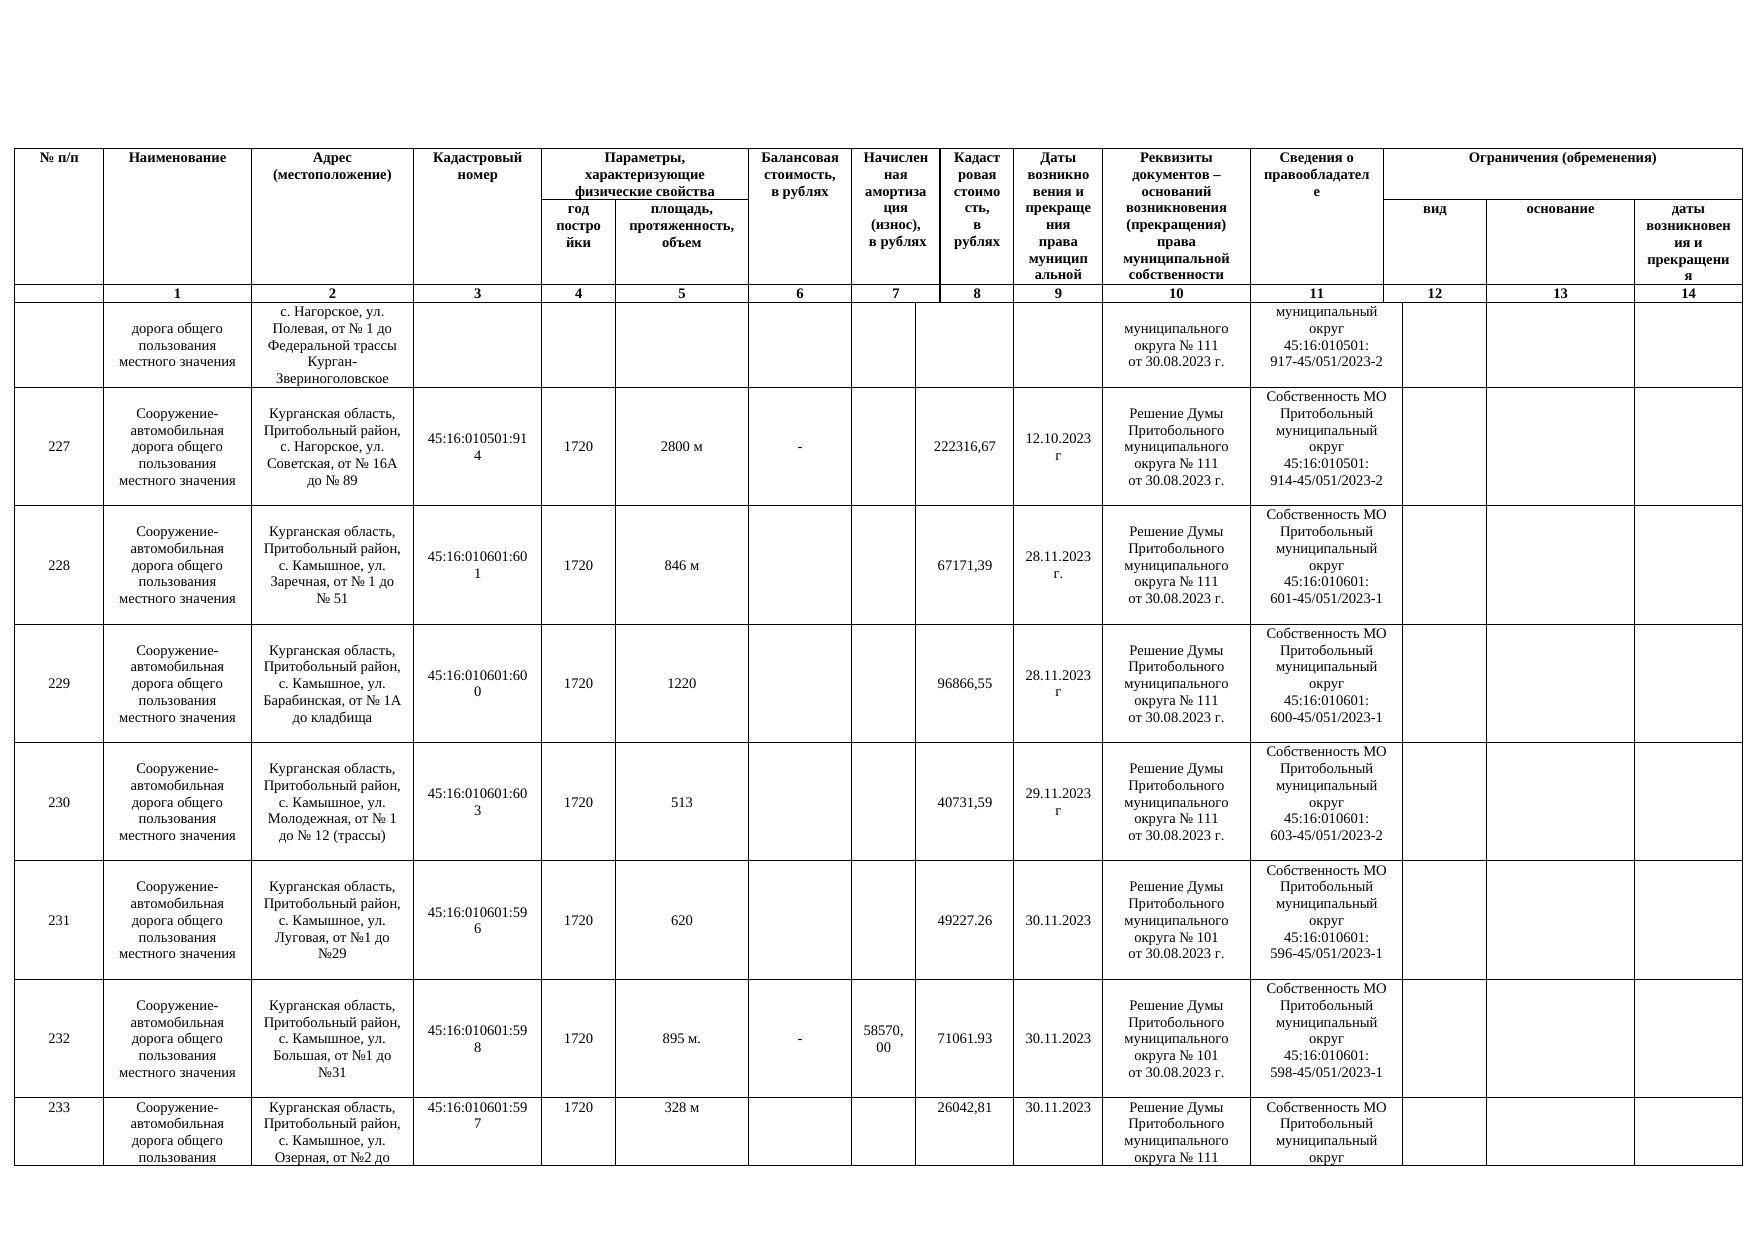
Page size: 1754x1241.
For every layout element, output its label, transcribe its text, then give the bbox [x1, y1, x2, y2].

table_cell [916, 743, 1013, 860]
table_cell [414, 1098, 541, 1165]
table_header Адрес (местоположение) [252, 149, 413, 284]
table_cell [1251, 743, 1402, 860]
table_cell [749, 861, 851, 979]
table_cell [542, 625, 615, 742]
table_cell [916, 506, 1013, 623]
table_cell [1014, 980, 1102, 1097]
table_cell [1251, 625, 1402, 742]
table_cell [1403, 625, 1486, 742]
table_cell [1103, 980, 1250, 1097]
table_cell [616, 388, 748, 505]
table_cell вид [1384, 200, 1486, 284]
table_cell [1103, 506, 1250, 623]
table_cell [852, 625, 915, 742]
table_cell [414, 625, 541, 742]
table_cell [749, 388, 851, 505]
table_cell [15, 285, 103, 302]
table_header Ограничения (обременения) [1384, 149, 1742, 199]
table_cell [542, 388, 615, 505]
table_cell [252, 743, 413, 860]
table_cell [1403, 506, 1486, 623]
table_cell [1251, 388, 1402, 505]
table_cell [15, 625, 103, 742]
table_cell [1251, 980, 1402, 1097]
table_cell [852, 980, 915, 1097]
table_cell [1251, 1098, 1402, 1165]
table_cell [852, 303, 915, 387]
table_cell 8 [941, 285, 1013, 302]
table_cell 13 [1487, 285, 1634, 302]
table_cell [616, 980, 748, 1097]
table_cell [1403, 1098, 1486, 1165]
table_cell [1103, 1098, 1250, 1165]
table_header № п/п [15, 149, 103, 284]
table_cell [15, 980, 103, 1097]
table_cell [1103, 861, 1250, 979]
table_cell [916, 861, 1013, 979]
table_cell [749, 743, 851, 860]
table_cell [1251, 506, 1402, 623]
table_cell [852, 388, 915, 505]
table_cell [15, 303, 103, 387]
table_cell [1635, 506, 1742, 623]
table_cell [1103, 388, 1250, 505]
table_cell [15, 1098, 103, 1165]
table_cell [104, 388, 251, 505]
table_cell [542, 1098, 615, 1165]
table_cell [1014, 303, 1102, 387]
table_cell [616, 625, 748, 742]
table_header Сведения о правообладателе [1251, 149, 1383, 284]
table_cell 1 [104, 285, 251, 302]
table_cell 11 [1251, 285, 1383, 302]
table_cell год постройки [542, 200, 615, 284]
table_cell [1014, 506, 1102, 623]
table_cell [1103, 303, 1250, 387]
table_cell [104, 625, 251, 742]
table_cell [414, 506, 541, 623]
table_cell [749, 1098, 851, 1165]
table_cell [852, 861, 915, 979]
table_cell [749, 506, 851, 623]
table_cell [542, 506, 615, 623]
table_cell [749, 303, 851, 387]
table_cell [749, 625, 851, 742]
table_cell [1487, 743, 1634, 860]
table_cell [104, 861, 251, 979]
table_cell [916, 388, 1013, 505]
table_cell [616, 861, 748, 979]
table_cell 14 [1635, 285, 1742, 302]
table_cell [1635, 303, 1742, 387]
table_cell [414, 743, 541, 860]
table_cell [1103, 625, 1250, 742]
table_cell 10 [1103, 285, 1250, 302]
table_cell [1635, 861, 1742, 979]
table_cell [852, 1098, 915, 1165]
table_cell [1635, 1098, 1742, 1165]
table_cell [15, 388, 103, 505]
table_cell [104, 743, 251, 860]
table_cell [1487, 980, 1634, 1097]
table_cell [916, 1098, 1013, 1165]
table_header Начисленная амортизация (износ), в рублях [852, 149, 939, 284]
table_cell даты возникновения и прекращения [1635, 200, 1742, 284]
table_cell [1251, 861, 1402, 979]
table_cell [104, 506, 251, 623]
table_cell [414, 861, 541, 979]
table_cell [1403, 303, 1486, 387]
table_cell 3 [414, 285, 541, 302]
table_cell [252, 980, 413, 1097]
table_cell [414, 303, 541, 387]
table_header Кадастровый номер [414, 149, 541, 284]
table_header Даты возникновения и прекращения права муниципальной собственности [1014, 149, 1102, 284]
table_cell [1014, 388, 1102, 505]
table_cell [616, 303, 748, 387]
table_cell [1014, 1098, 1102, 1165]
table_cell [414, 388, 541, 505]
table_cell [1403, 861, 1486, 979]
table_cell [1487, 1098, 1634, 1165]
table_header Реквизиты документов – оснований возникновения (прекращения) права муниципальной собственности [1103, 149, 1250, 284]
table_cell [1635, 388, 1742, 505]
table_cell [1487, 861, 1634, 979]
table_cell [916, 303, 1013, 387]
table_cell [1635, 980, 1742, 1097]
table_header Параметры, характеризующие физические свойства [542, 149, 748, 199]
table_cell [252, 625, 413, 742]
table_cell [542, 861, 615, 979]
table_cell 9 [1014, 285, 1102, 302]
table_cell площадь, протяженность, объем [616, 200, 748, 284]
table_header Балансовая стоимость, в рублях [749, 149, 851, 284]
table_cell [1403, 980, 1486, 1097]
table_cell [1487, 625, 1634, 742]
table_header Наименование [104, 149, 251, 284]
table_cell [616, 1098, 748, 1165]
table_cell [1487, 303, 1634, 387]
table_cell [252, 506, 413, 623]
table_cell 5 [616, 285, 748, 302]
table_cell 2 [252, 285, 413, 302]
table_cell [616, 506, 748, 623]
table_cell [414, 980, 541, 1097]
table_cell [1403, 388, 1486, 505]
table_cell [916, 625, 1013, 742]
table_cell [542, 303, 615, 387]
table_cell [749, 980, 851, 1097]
table_cell основание [1487, 200, 1634, 284]
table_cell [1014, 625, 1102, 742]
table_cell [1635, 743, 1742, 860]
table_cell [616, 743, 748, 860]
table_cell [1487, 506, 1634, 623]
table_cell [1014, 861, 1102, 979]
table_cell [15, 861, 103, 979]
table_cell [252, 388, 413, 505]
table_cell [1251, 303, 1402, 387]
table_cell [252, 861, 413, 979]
table_cell 6 [749, 285, 851, 302]
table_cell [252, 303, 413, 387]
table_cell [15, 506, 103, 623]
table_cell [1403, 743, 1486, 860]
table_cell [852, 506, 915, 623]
table_cell 4 [542, 285, 615, 302]
table_cell 12 [1384, 285, 1486, 302]
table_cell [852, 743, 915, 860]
table_cell 7 [852, 285, 939, 302]
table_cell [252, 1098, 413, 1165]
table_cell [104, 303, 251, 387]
table_header Кадастровая стоимость, в рублях [941, 149, 1013, 284]
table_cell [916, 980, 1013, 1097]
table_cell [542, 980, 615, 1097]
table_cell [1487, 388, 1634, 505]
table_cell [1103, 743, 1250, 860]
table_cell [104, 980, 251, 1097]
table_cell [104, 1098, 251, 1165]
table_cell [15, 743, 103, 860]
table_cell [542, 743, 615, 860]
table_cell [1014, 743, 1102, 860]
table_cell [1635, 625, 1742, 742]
